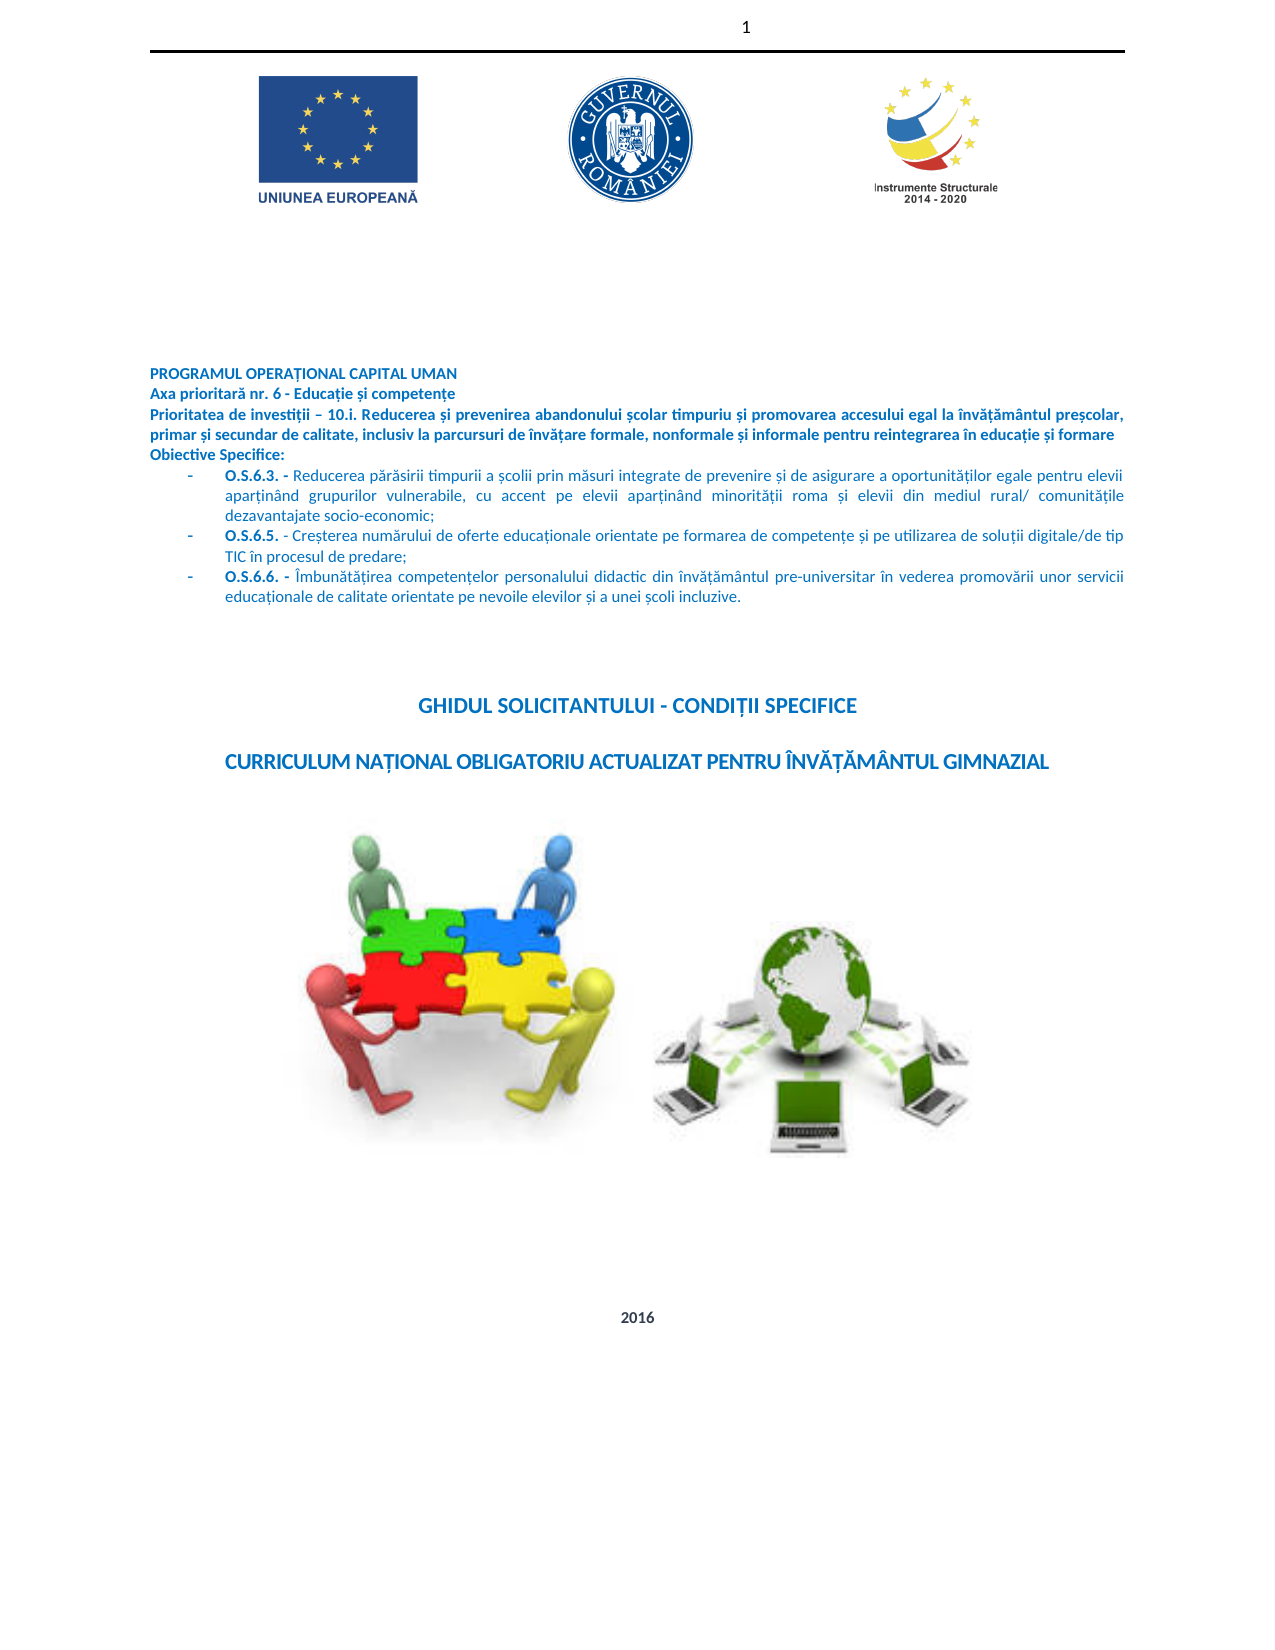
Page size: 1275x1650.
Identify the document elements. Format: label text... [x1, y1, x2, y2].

list O.S.6.6. - Îmbunătățirea competențelor personalului didactic din învățământul pre-universitar în vederea promovării unor servicii educaţionale de calitate orientate pe nevoile elevilor și a unei școli incluzive. [187, 566, 1125, 607]
picture [258, 76, 418, 203]
picture [874, 77, 998, 203]
list CURRICULUM NAȚIONAL OBLIGATORIU ACTUALIZAT PENTRU ÎNVĂȚĂMÂNTUL GIMNAZIAL [225, 747, 1125, 775]
text 2016 [150, 1308, 1125, 1328]
text PROGRAMUL OPERAŢIONAL CAPITAL UMAN [150, 363, 1125, 383]
text Prioritatea de investiții – 10.i. Reducerea și prevenirea abandonului școlar timpuriu și promovarea accesului egal la învățământul preșcolar, primar și secundar de calitate, inclusiv la parcursuri de învățare formale, nonformale și informale pentru reintegrarea în educație și formare [150, 404, 1125, 444]
list O.S.6.5. - Creșterea numărului de oferte educaționale orientate pe formarea de competențe și pe utilizarea de soluţii digitale/de tip TIC în procesul de predare; [187, 526, 1125, 566]
list O.S.6.3. - Reducerea părăsirii timpurii a școlii prin măsuri integrate de prevenire și de asigurare a oportunităților egale pentru elevii aparținând grupurilor vulnerabile, cu accent pe elevii aparținând minorității roma și elevii din mediul rural/ comunitățile dezavantajate socio-economic; [187, 465, 1125, 526]
text Axa prioritară nr. 6 - Educație și competențe [150, 383, 1125, 404]
text GHIDUL SOLICITANTULUI - CONDIȚII SPECIFICE [150, 691, 1125, 719]
picture [567, 76, 694, 203]
text Obiective Specifice: [150, 444, 1125, 465]
picture [282, 803, 993, 1158]
